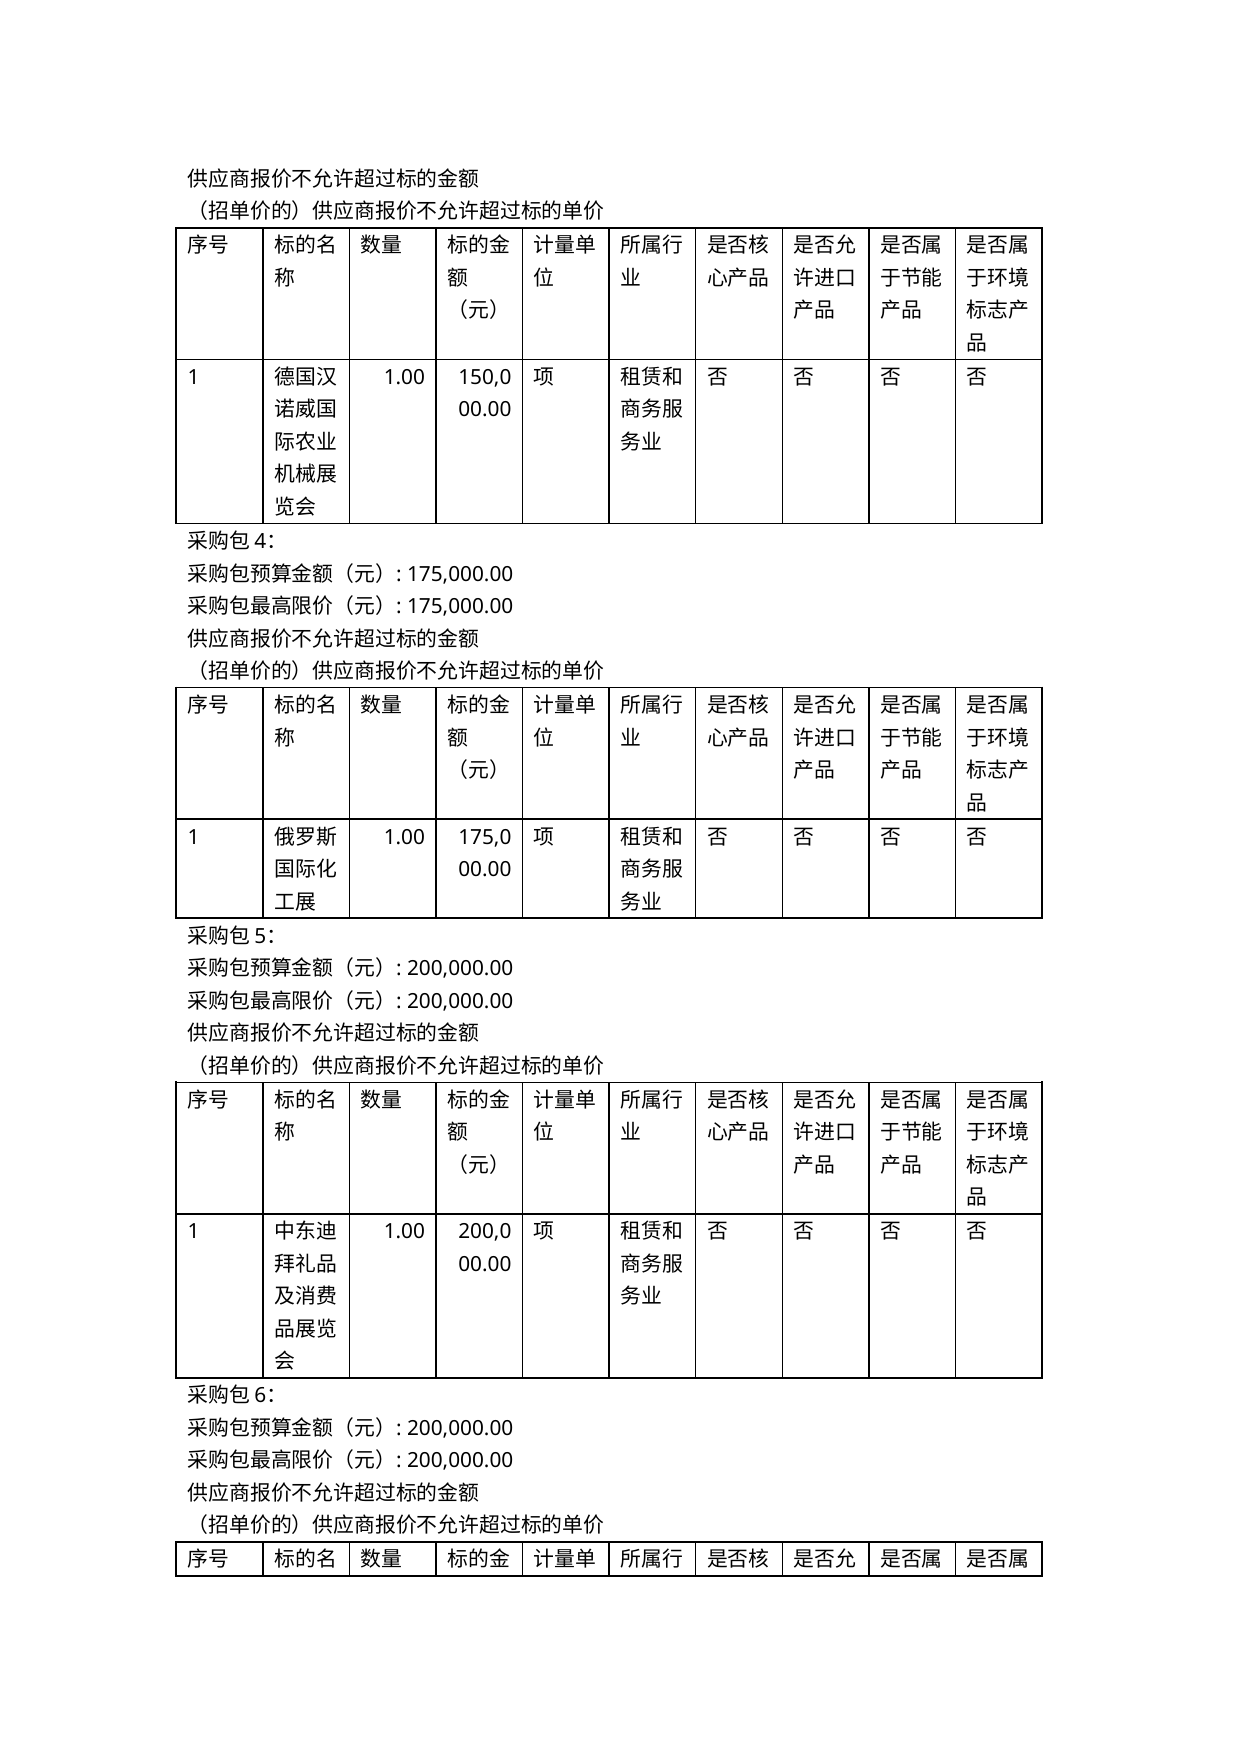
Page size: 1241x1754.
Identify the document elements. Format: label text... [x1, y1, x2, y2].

table_header 数量 [350, 229, 435, 358]
table_header 计量单位 [523, 229, 608, 358]
table_cell 否 [956, 1215, 1041, 1377]
text 供应商报价不允许超过标的金额 [187, 622, 1053, 654]
table_cell 1.00 [350, 360, 435, 523]
text 供应商报价不允许超过标的金额 [187, 162, 1053, 194]
table_header 序号 [177, 1543, 262, 1575]
text 采购包预算金额（元）: 175,000.00 [187, 557, 1053, 589]
table_header 计量单位 [523, 688, 608, 818]
text 供应商报价不允许超过标的金额 [187, 1476, 1053, 1508]
table_cell 租赁和商务服务业 [610, 820, 695, 917]
table_cell 175,000.00 [437, 820, 522, 917]
table_header 所属行业 [610, 1083, 695, 1213]
table_cell 1.00 [350, 820, 435, 917]
table_header 所属行业 [610, 229, 695, 358]
table_header 是否核心产品 [696, 688, 782, 818]
table_cell 否 [696, 1215, 782, 1377]
table_cell 否 [696, 820, 782, 917]
table_header 是否属于节能产品 [870, 229, 955, 358]
table_header 是否核心产品 [696, 1543, 782, 1575]
table_header 标的名称 [264, 1543, 349, 1575]
table_header 是否允许进口产品 [783, 229, 868, 358]
table_header 是否属于节能产品 [870, 1083, 955, 1213]
table_cell 租赁和商务服务业 [610, 1215, 695, 1377]
table_header 是否允许进口产品 [783, 1083, 868, 1213]
table_cell 项 [523, 360, 608, 523]
table_header 数量 [350, 1083, 435, 1213]
text 采购包5： [187, 919, 1053, 951]
table_cell 否 [956, 820, 1041, 917]
text （招单价的）供应商报价不允许超过标的单价 [187, 1508, 1053, 1541]
table_cell 否 [696, 360, 782, 523]
table_cell 否 [783, 360, 868, 523]
text （招单价的）供应商报价不允许超过标的单价 [187, 194, 1053, 227]
table_header 所属行业 [610, 1543, 695, 1575]
table_cell 1 [177, 360, 262, 523]
table_header 是否允许进口产品 [783, 688, 868, 818]
table_header 是否核心产品 [696, 229, 782, 358]
text （招单价的）供应商报价不允许超过标的单价 [187, 654, 1053, 687]
table_header 标的名称 [264, 688, 349, 818]
table_header 序号 [177, 1083, 262, 1213]
text 采购包预算金额（元）: 200,000.00 [187, 1411, 1053, 1443]
table_cell 德国汉诺威国际农业机械展览会 [264, 360, 349, 523]
table_header 标的金额 （元） [437, 1543, 522, 1575]
table_cell 否 [870, 820, 955, 917]
table_header 是否允许进口产品 [783, 1543, 868, 1575]
table_cell 1 [177, 820, 262, 917]
text 采购包预算金额（元）: 200,000.00 [187, 951, 1053, 984]
table_header 序号 [177, 229, 262, 358]
table_header 数量 [350, 688, 435, 818]
table_header 序号 [177, 688, 262, 818]
text 采购包4： [187, 524, 1053, 557]
table_header 是否属于节能产品 [870, 688, 955, 818]
table_cell 150,000.00 [437, 360, 522, 523]
text 采购包最高限价（元）: 175,000.00 [187, 589, 1053, 622]
table_header 是否属于节能产品 [870, 1543, 955, 1575]
table_header 计量单位 [523, 1083, 608, 1213]
table_cell 俄罗斯国际化工展 [264, 820, 349, 917]
table_cell 200,000.00 [437, 1215, 522, 1377]
table_header 所属行业 [610, 688, 695, 818]
table_cell 项 [523, 1215, 608, 1377]
table_header 标的名称 [264, 229, 349, 358]
table_header 是否属于环境标志产品 [956, 1083, 1041, 1213]
table_header 是否属于环境标志产品 [956, 229, 1041, 358]
text 采购包最高限价（元）: 200,000.00 [187, 1443, 1053, 1476]
table_header 是否属于环境标志产品 [956, 1543, 1041, 1575]
table_header 计量单位 [523, 1543, 608, 1575]
text （招单价的）供应商报价不允许超过标的单价 [187, 1049, 1053, 1081]
table_header 是否属于环境标志产品 [956, 688, 1041, 818]
table_cell 1.00 [350, 1215, 435, 1377]
table_cell 1 [177, 1215, 262, 1377]
table_header 数量 [350, 1543, 435, 1575]
table_cell 否 [956, 360, 1041, 523]
table_header 标的金额 （元） [437, 229, 522, 358]
table_cell 否 [783, 1215, 868, 1377]
table_cell 中东迪拜礼品及消费品展览会 [264, 1215, 349, 1377]
table_cell 否 [783, 820, 868, 917]
table_header 标的名称 [264, 1083, 349, 1213]
table_cell 否 [870, 360, 955, 523]
table_cell 项 [523, 820, 608, 917]
table_header 标的金额 （元） [437, 688, 522, 818]
table_cell 租赁和商务服务业 [610, 360, 695, 523]
table_header 是否核心产品 [696, 1083, 782, 1213]
text 供应商报价不允许超过标的金额 [187, 1016, 1053, 1049]
table_header 标的金额 （元） [437, 1083, 522, 1213]
text 采购包6： [187, 1378, 1053, 1411]
table_cell 否 [870, 1215, 955, 1377]
text 采购包最高限价（元）: 200,000.00 [187, 984, 1053, 1016]
